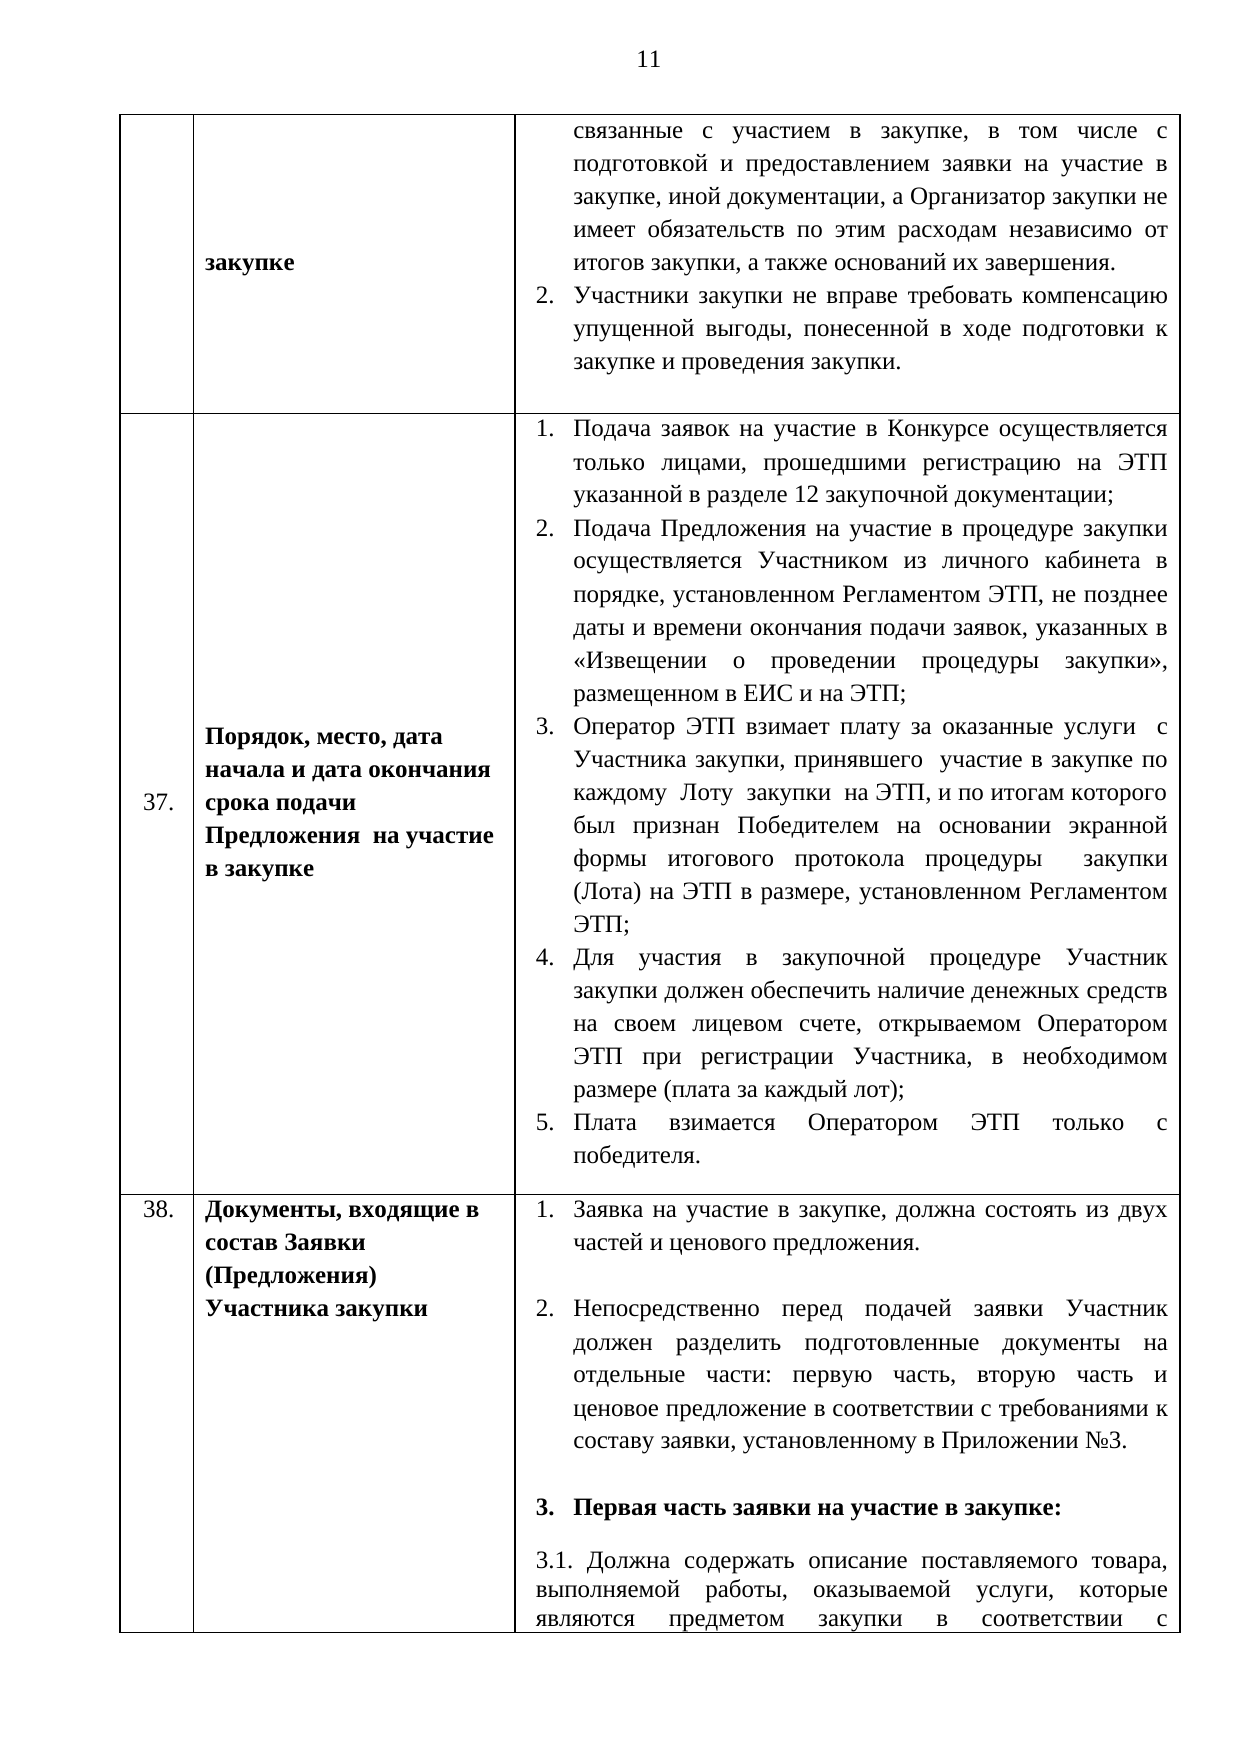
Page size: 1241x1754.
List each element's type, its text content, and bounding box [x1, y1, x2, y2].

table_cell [194, 115, 514, 412]
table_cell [516, 115, 1179, 412]
table_cell [121, 1195, 193, 1632]
table_cell Подача заявок на участие в Конкурсе осуществляется только лицами, прошедшими регистрацию на ЭТП указанной в разделе 12 закупочной документации; Подача Предложения на участие в процедуре закупки осуществляется Участником из личного кабинета в порядке, установленном Регламентом ЭТП, не позднее даты и времени окончания подачи заявок, указанных в «Извещении о проведении процедуры закупки», размещенном в ЕИС и на ЭТП; Оператор ЭТП взимает плату за оказанные услуги с Участника закупки, принявшего участие в закупке по каждому Лоту закупки на ЭТП, и по итогам которого был признан Победителем на основании экранной формы итогового протокола процедуры закупки (Лота) на ЭТП в размере, установленном Регламентом ЭТП; Для участия в закупочной процедуре Участник закупки должен обеспечить наличие денежных средств на своем лицевом счете, открываемом Оператором ЭТП при регистрации Участника, в необходимом размере (плата за каждый лот); Плата взимается Оператором ЭТП только с победителя. [516, 414, 1179, 1193]
table_cell [121, 115, 193, 412]
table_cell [194, 1195, 514, 1632]
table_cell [516, 1195, 1179, 1632]
table_cell [121, 414, 193, 1193]
table_cell Порядок, место, дата начала и дата окончания срока подачи Предложения на участие в закупке [194, 414, 514, 1193]
